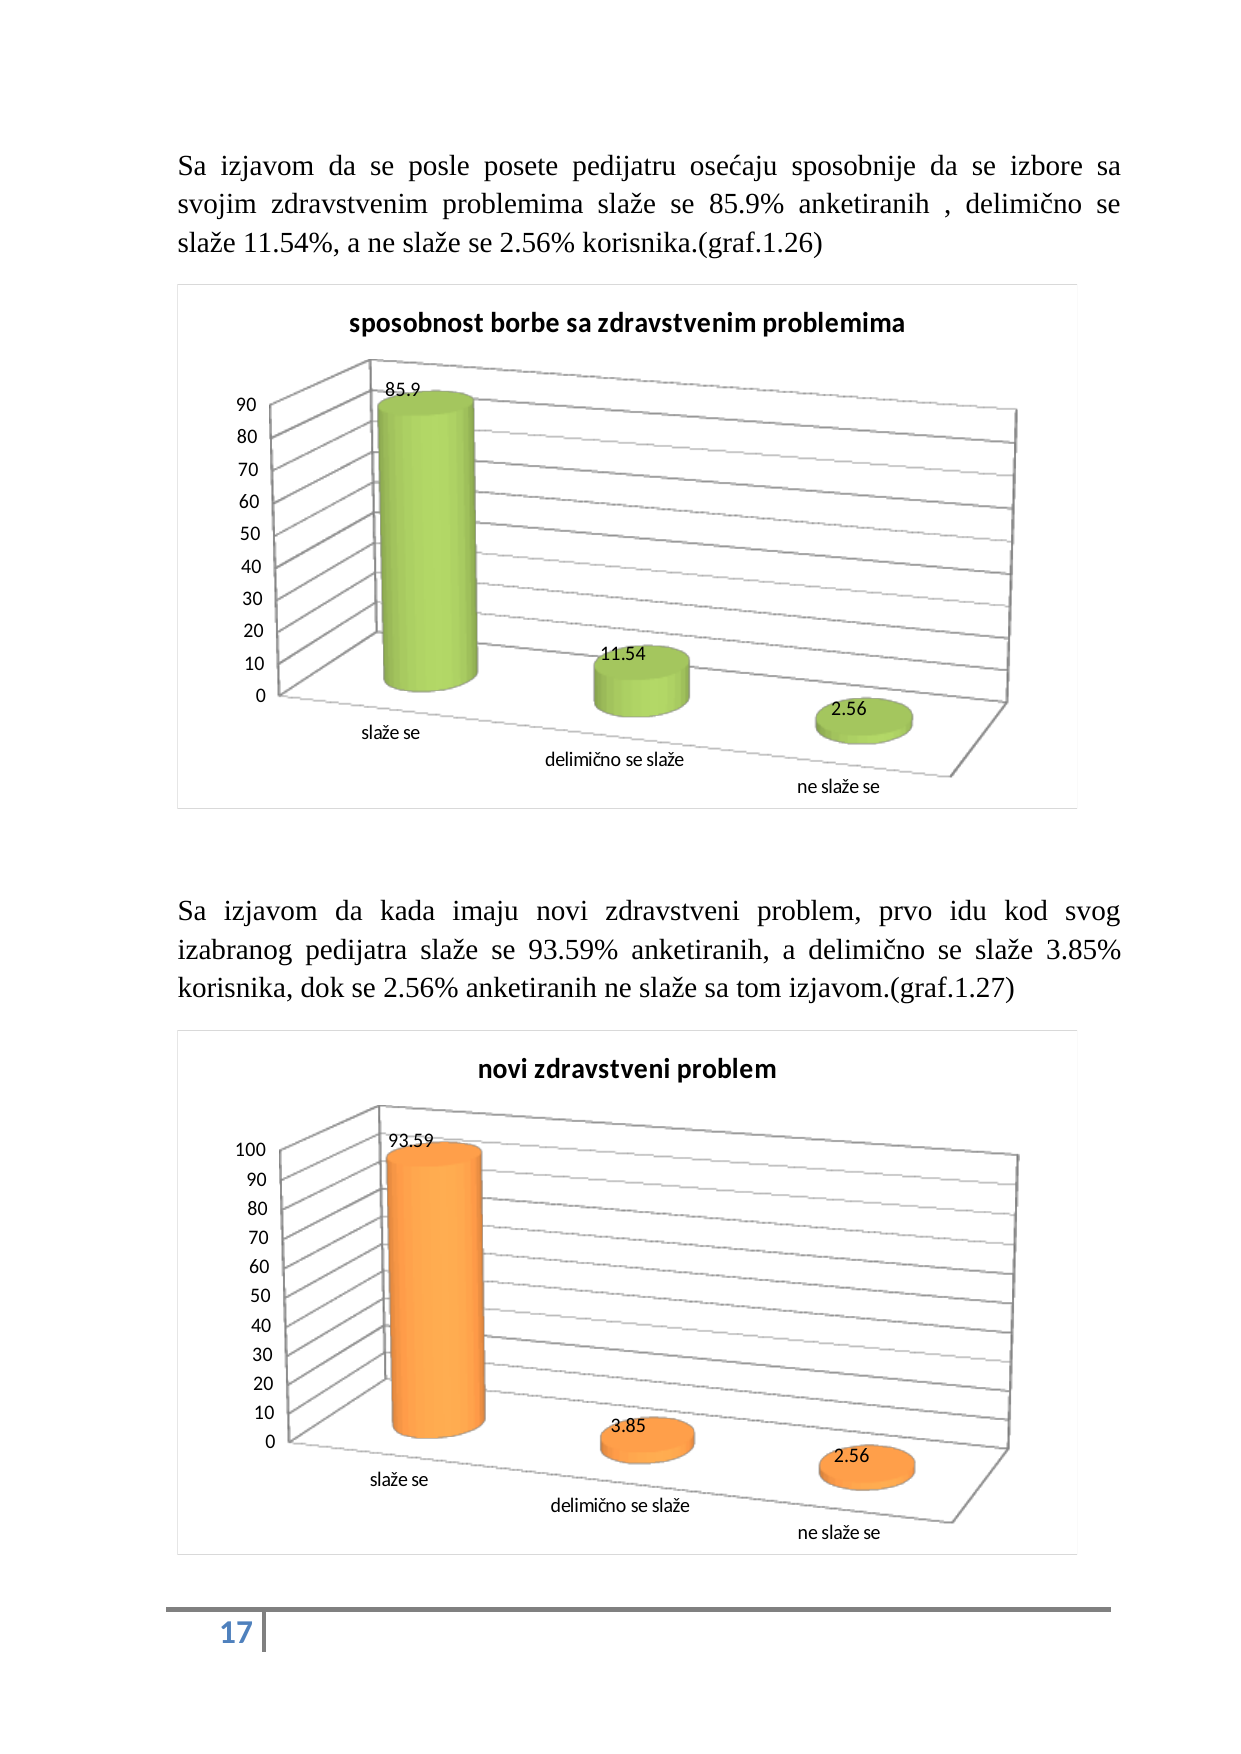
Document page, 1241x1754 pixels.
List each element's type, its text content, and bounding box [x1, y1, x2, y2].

text Sa izjavom da se posle posete pedijatru osećaju sposobnije da se izbore sa svojim zdravstvenim problemima slaže se 85.9% anketiranih , delimično se slaže 11.54%, a ne slaže se 2.56% korisnika.(graf.1.26) [177, 148, 1122, 258]
text Sa izjavom da kada imaju novi zdravstveni problem, prvo idu kod svog izabranog pedijatra slaže se 93.59% anketiranih, a delimično se slaže 3.85% korisnika, dok se 2.56% anketiranih ne slaže sa tom izjavom.(graf.1.27) [177, 893, 1122, 1004]
